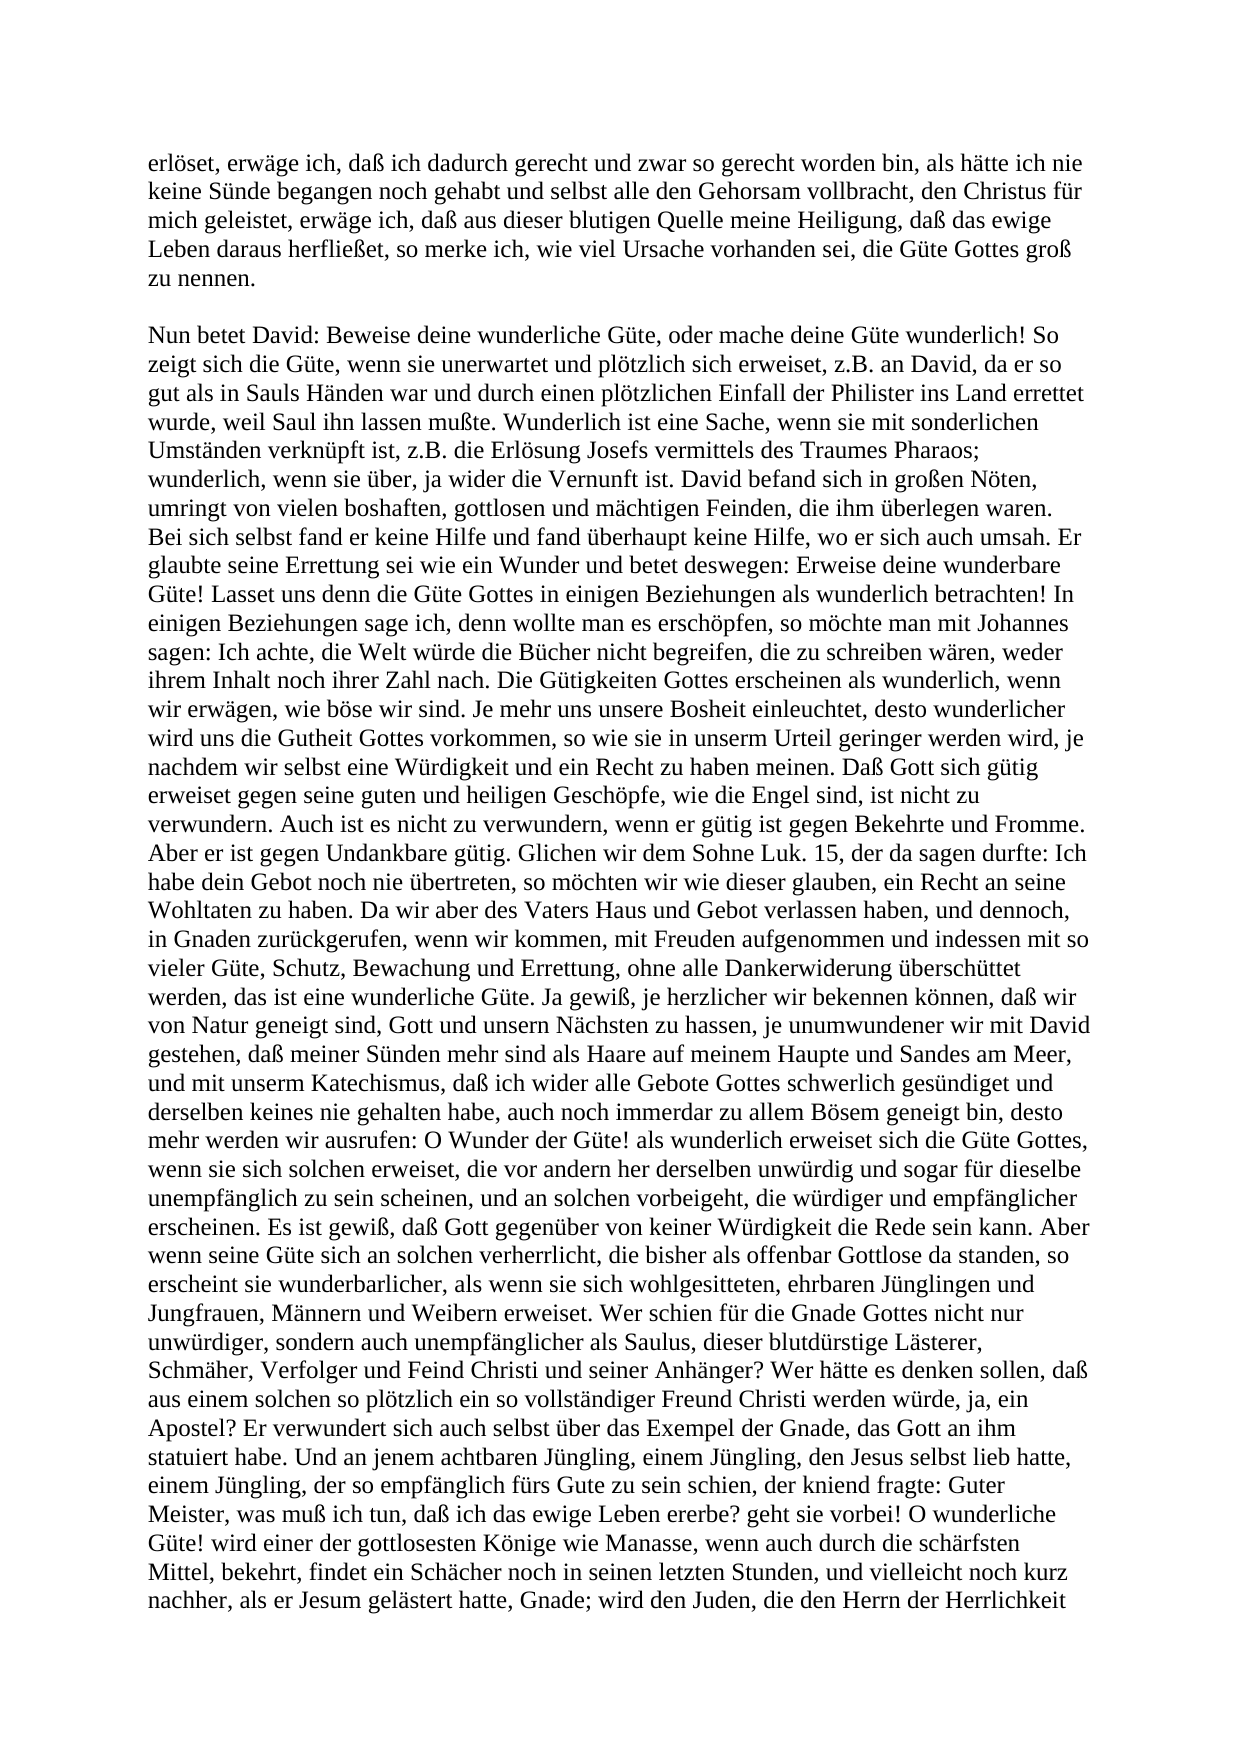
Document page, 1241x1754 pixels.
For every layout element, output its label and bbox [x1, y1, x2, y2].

text [148, 148, 1093, 291]
text [148, 321, 1093, 1614]
